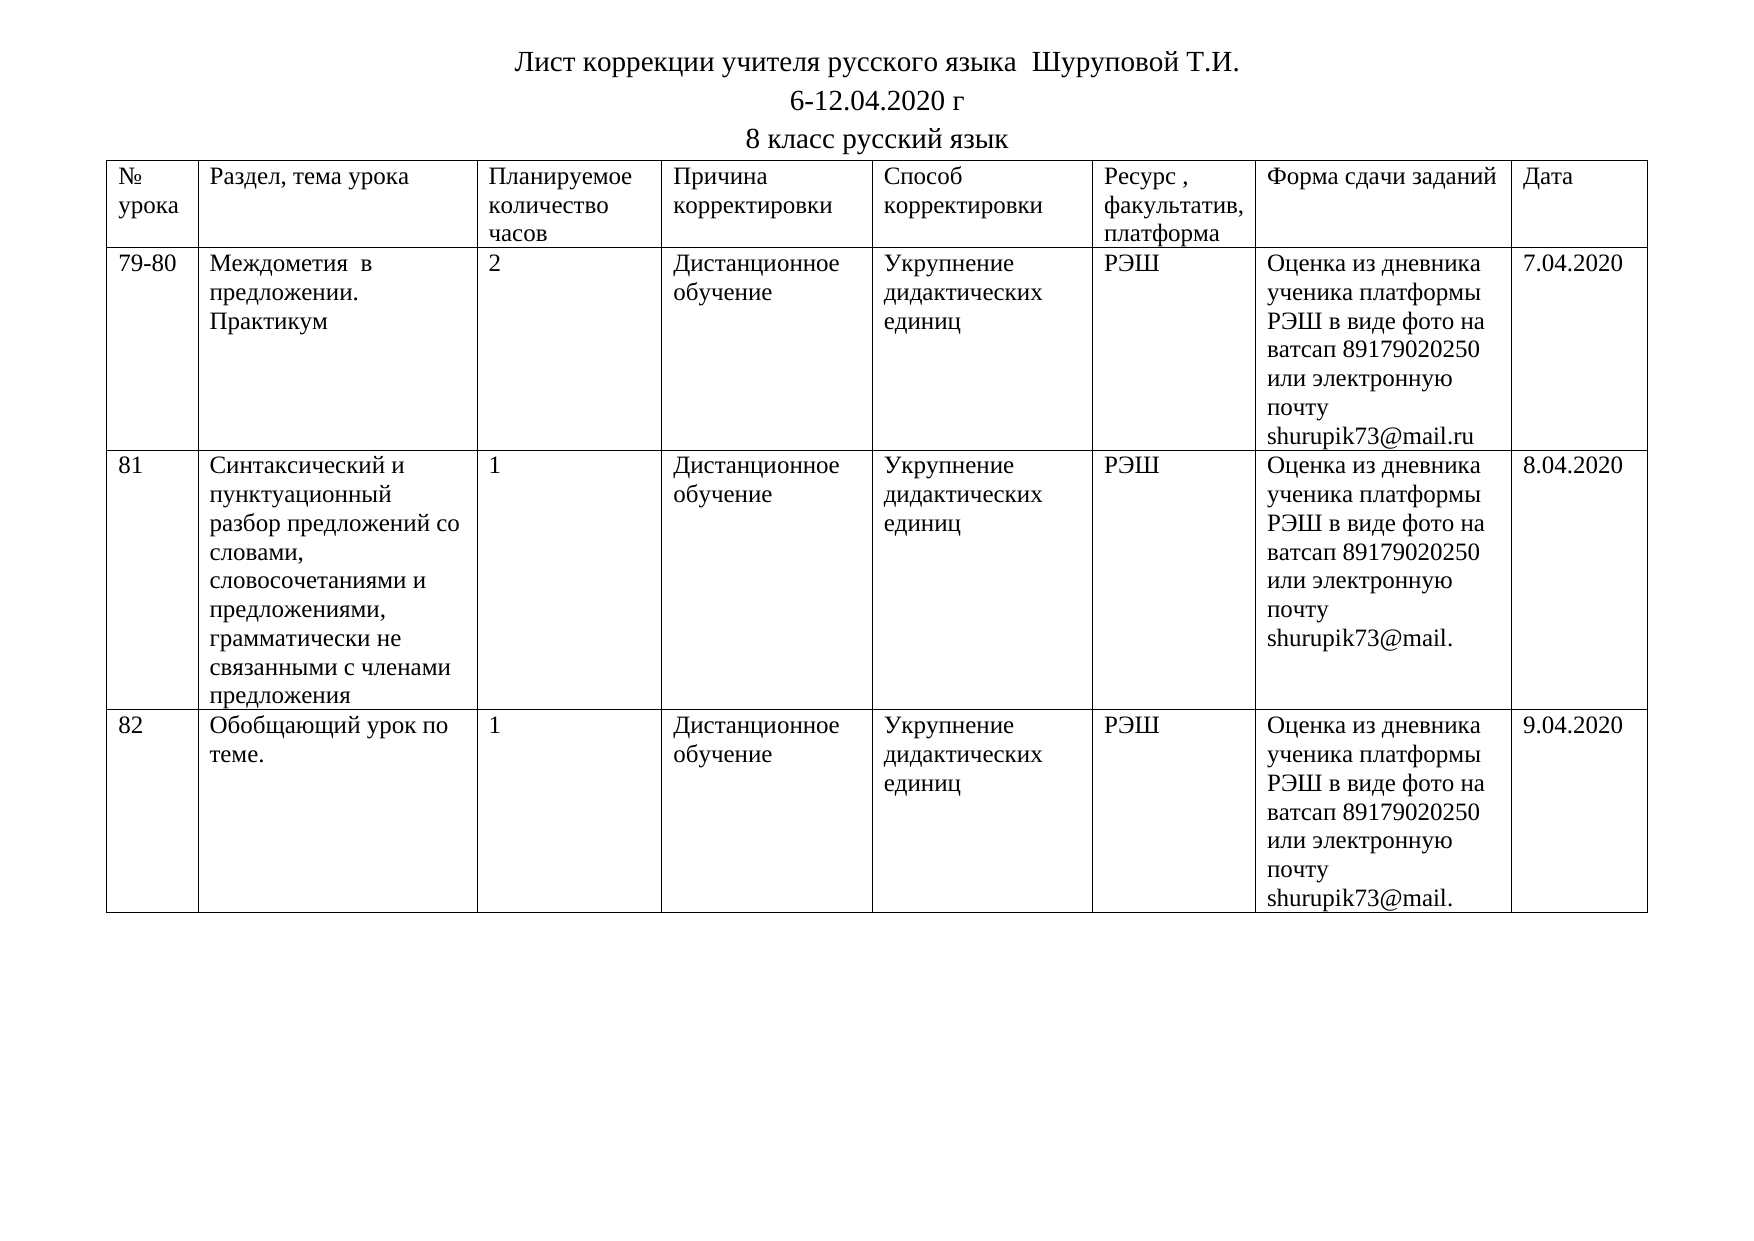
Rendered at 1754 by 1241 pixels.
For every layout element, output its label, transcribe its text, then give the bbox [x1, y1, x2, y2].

table_cell Синтаксический и пунктуационный разбор предложений со словами, словосочетаниями и предложениями, грамматически не связанными с членами предложения [199, 451, 477, 709]
table_cell 1 [478, 451, 661, 709]
table_cell Укрупнение дидактических единиц [873, 451, 1092, 709]
table_header Причина корректировки [662, 161, 872, 247]
table_cell Обобщающий урок по теме. [199, 710, 477, 912]
table_cell Дистанционное обучение [662, 451, 872, 709]
table_cell 7.04.2020 [1512, 248, 1647, 449]
table_header Форма сдачи заданий [1256, 161, 1511, 247]
table_cell 8.04.2020 [1512, 451, 1647, 709]
table_cell Дистанционное обучение [662, 248, 872, 449]
table_cell РЭШ [1093, 710, 1255, 912]
table_cell 82 [107, 710, 198, 912]
table_cell 1 [478, 710, 661, 912]
table_cell Дистанционное обучение [662, 710, 872, 912]
text 6-12.04.2020 г [118, 83, 1636, 116]
table_header Планируемое количество часов [478, 161, 661, 247]
table_cell Укрупнение дидактических единиц [873, 248, 1092, 449]
table_cell Оценка из дневника ученика платформы РЭШ в виде фото на ватсап 89179020250 или электронную почту shurupik73@mail. [1256, 710, 1511, 912]
table_header Ресурс , факультатив, платформа [1093, 161, 1255, 247]
table_cell РЭШ [1093, 248, 1255, 449]
table_cell Оценка из дневника ученика платформы РЭШ в виде фото на ватсап 89179020250 или электронную почту shurupik73@mail.ru [1256, 248, 1511, 449]
table_header Способ корректировки [873, 161, 1092, 247]
table_cell 9.04.2020 [1512, 710, 1647, 912]
table_cell 81 [107, 451, 198, 709]
table_cell РЭШ [1093, 451, 1255, 709]
table_cell Междометия в предложении. Практикум [199, 248, 477, 449]
table_cell Оценка из дневника ученика платформы РЭШ в виде фото на ватсап 89179020250 или электронную почту shurupik73@mail. [1256, 451, 1511, 709]
table_header Раздел, тема урока [199, 161, 477, 247]
table_cell Укрупнение дидактических единиц [873, 710, 1092, 912]
table_cell 2 [478, 248, 661, 449]
text 8 класс русский язык [118, 121, 1636, 155]
table_cell 79-80 [107, 248, 198, 449]
table_header Дата [1512, 161, 1647, 247]
text Лист коррекции учителя русского языка Шуруповой Т.И. [118, 44, 1636, 78]
table_header № урока [107, 161, 198, 247]
